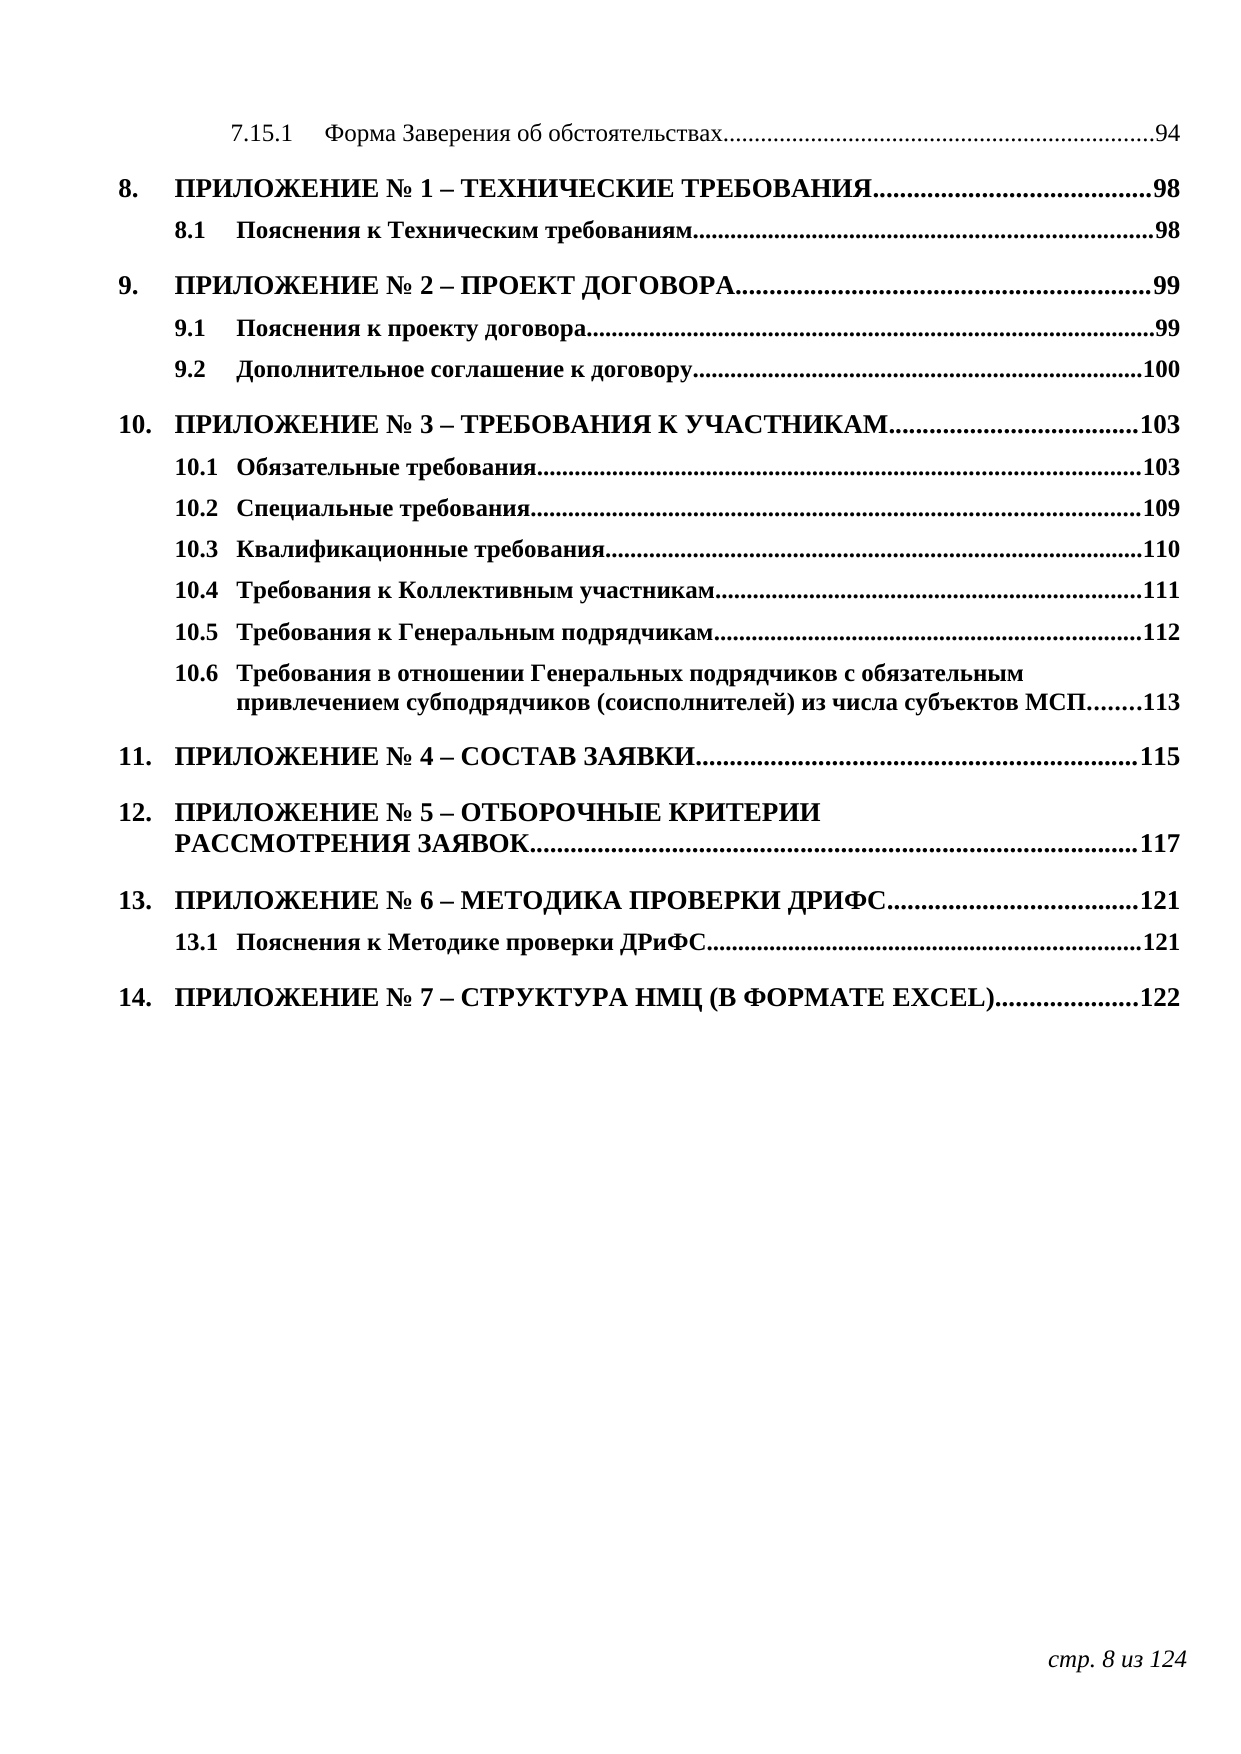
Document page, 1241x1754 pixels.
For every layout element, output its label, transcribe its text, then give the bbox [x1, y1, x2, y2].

text 11. ПРИЛОЖЕНИЕ № 4 – СОСТАВ ЗАЯВКИ 115 [118, 740, 1063, 771]
text 13.1 Пояснения к Методике проверки ДРиФС 121 [174, 927, 1093, 956]
text 9.1 Пояснения к проекту договора 99 [174, 313, 1093, 342]
text 10.1 Обязательные требования 103 [174, 452, 1093, 480]
text 13. ПРИЛОЖЕНИЕ № 6 – МЕТОДИКА ПРОВЕРКИ ДРИФС 121 [118, 884, 1063, 915]
text 10.2 Специальные требования 109 [174, 493, 1093, 522]
text 10.3 Квалификационные требования 110 [174, 534, 1093, 563]
text 10.5 Требования к Генеральным подрядчикам 112 [174, 617, 1093, 645]
text 10.4 Требования к Коллективным участникам 111 [174, 575, 1093, 604]
text 12. ПРИЛОЖЕНИЕ № 5 – ОТБОРОЧНЫЕ КРИТЕРИИ РАССМОТРЕНИЯ ЗАЯВОК 117 [118, 796, 1063, 859]
text 8. ПРИЛОЖЕНИЕ № 1 – ТЕХНИЧЕСКИЕ ТРЕБОВАНИЯ 98 [118, 172, 1063, 203]
text 8.1 Пояснения к Техническим требованиям 98 [174, 216, 1093, 244]
text 9.2 Дополнительное соглашение к договору 100 [174, 354, 1093, 383]
text 7.15.1 Форма Заверения об обстоятельствах 94 [230, 118, 1063, 147]
text 14. ПРИЛОЖЕНИЕ № 7 – СТРУКТУРА НМЦ (в формате Excel) 122 [118, 981, 1063, 1012]
text 10.6 Требования в отношении Генеральных подрядчиков с обязательным привлечением субподрядчиков (соисполнителей) из числа субъектов МСП 113 [174, 658, 1093, 715]
text 10. ПРИЛОЖЕНИЕ № 3 – ТРЕБОВАНИЯ К УЧАСТНИКАМ 103 [118, 408, 1063, 439]
text 9. ПРИЛОЖЕНИЕ № 2 – ПРОЕКТ ДОГОВОРА 99 [118, 269, 1063, 300]
